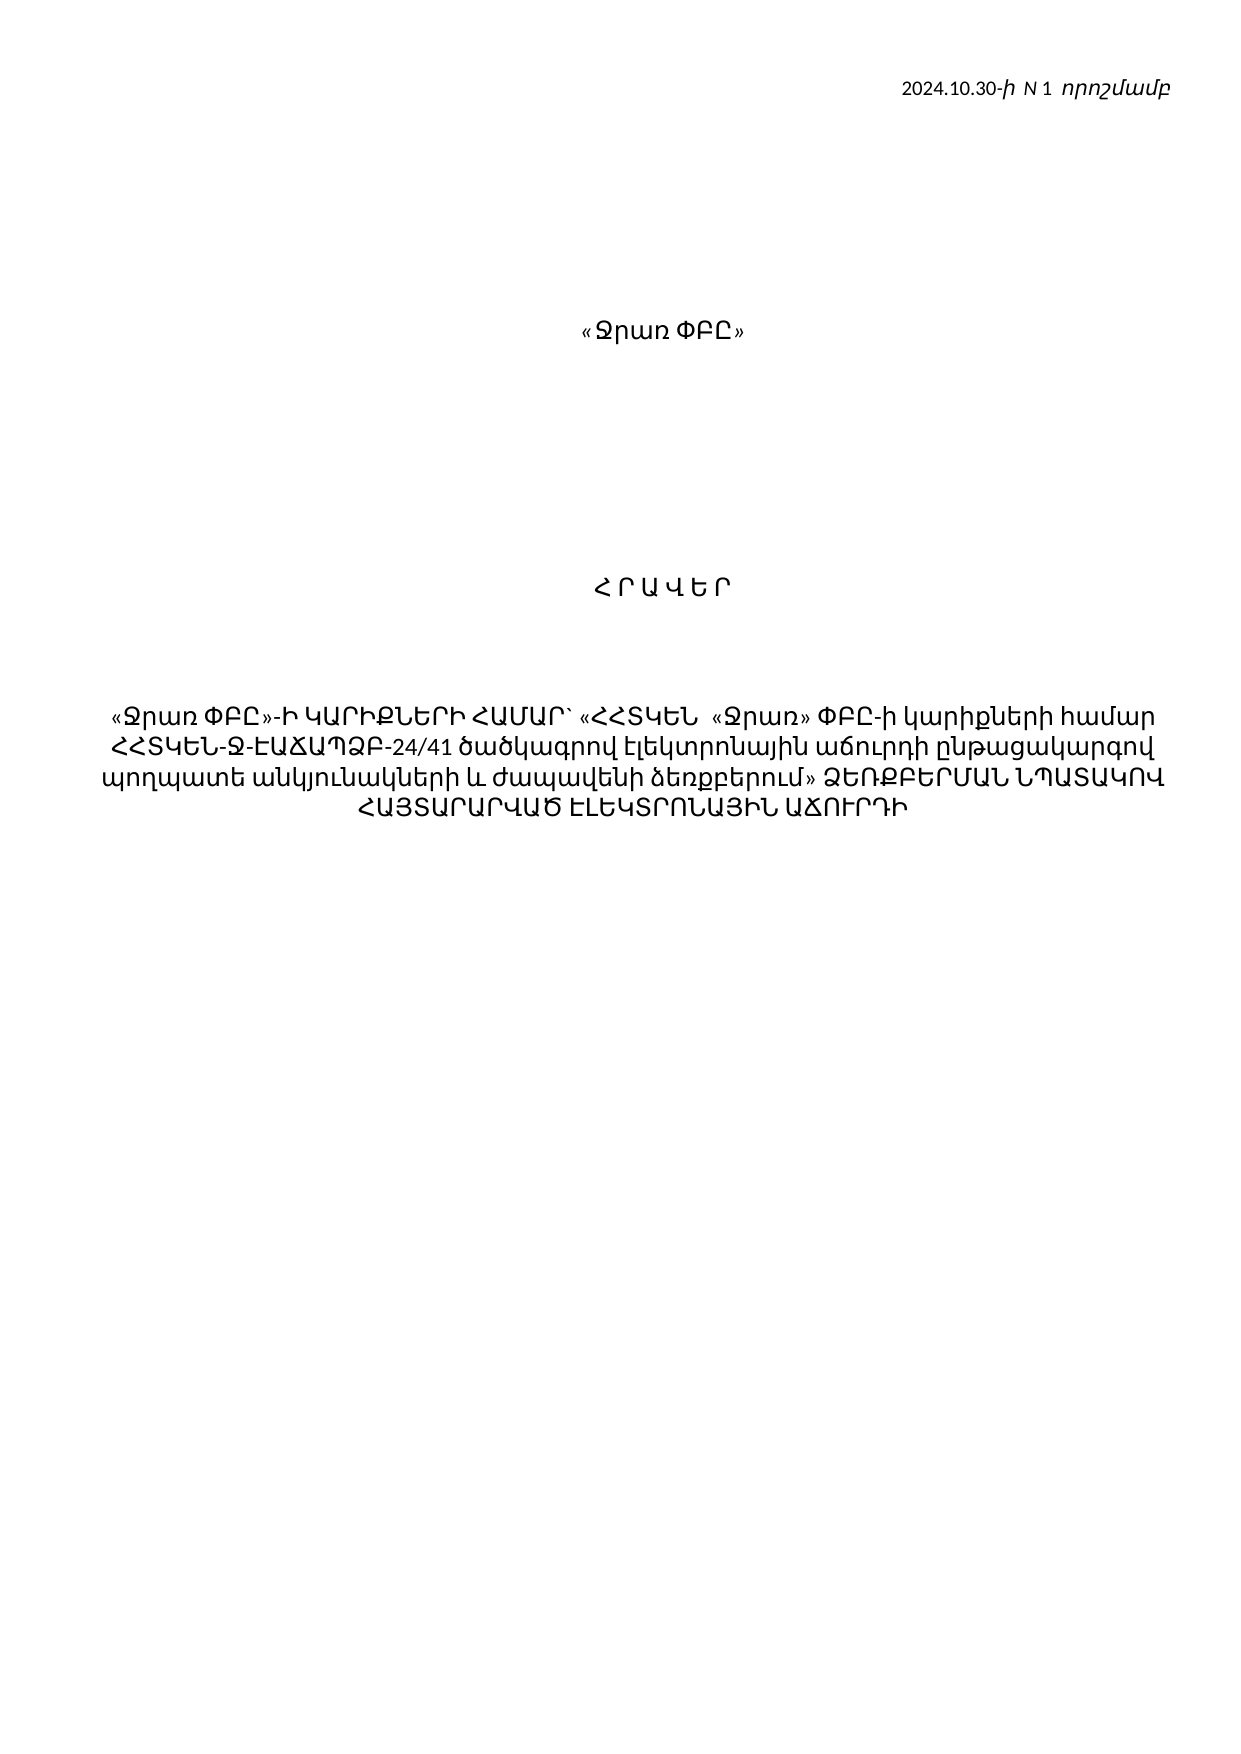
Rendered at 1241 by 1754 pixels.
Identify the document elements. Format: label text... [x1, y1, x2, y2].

text «Ջրառ ՓԲԸ»-Ի ԿԱՐԻՔՆԵՐԻ ՀԱՄԱՐ` «ՀՀՏԿԵՆ «Ջրառ» ՓԲԸ-ի կարիքների համար ՀՀՏԿԵՆ-Ջ-ԷԱՃԱՊՁԲ-24/41 ծածկագրով էլեկտրոնային աճուրդի ընթացակարգով պողպատե անկյունակների և ժապավենի ձեռքբերում» ՁԵՌՔԲԵՐՄԱՆ ՆՊԱՏԱԿՈՎ ՀԱՅՏԱՐԱՐՎԱԾ ԷԼԵԿՏՐՈՆԱՅԻՆ ԱՃՈՒՐԴԻ [94, 701, 1172, 823]
text « Ջրառ ՓԲԸ» [94, 316, 1172, 346]
text Հ Ր Ա Վ Ե Ր [94, 572, 1172, 602]
text 2024.10.30 -ի N 1 որոշմամբ [94, 75, 1171, 100]
